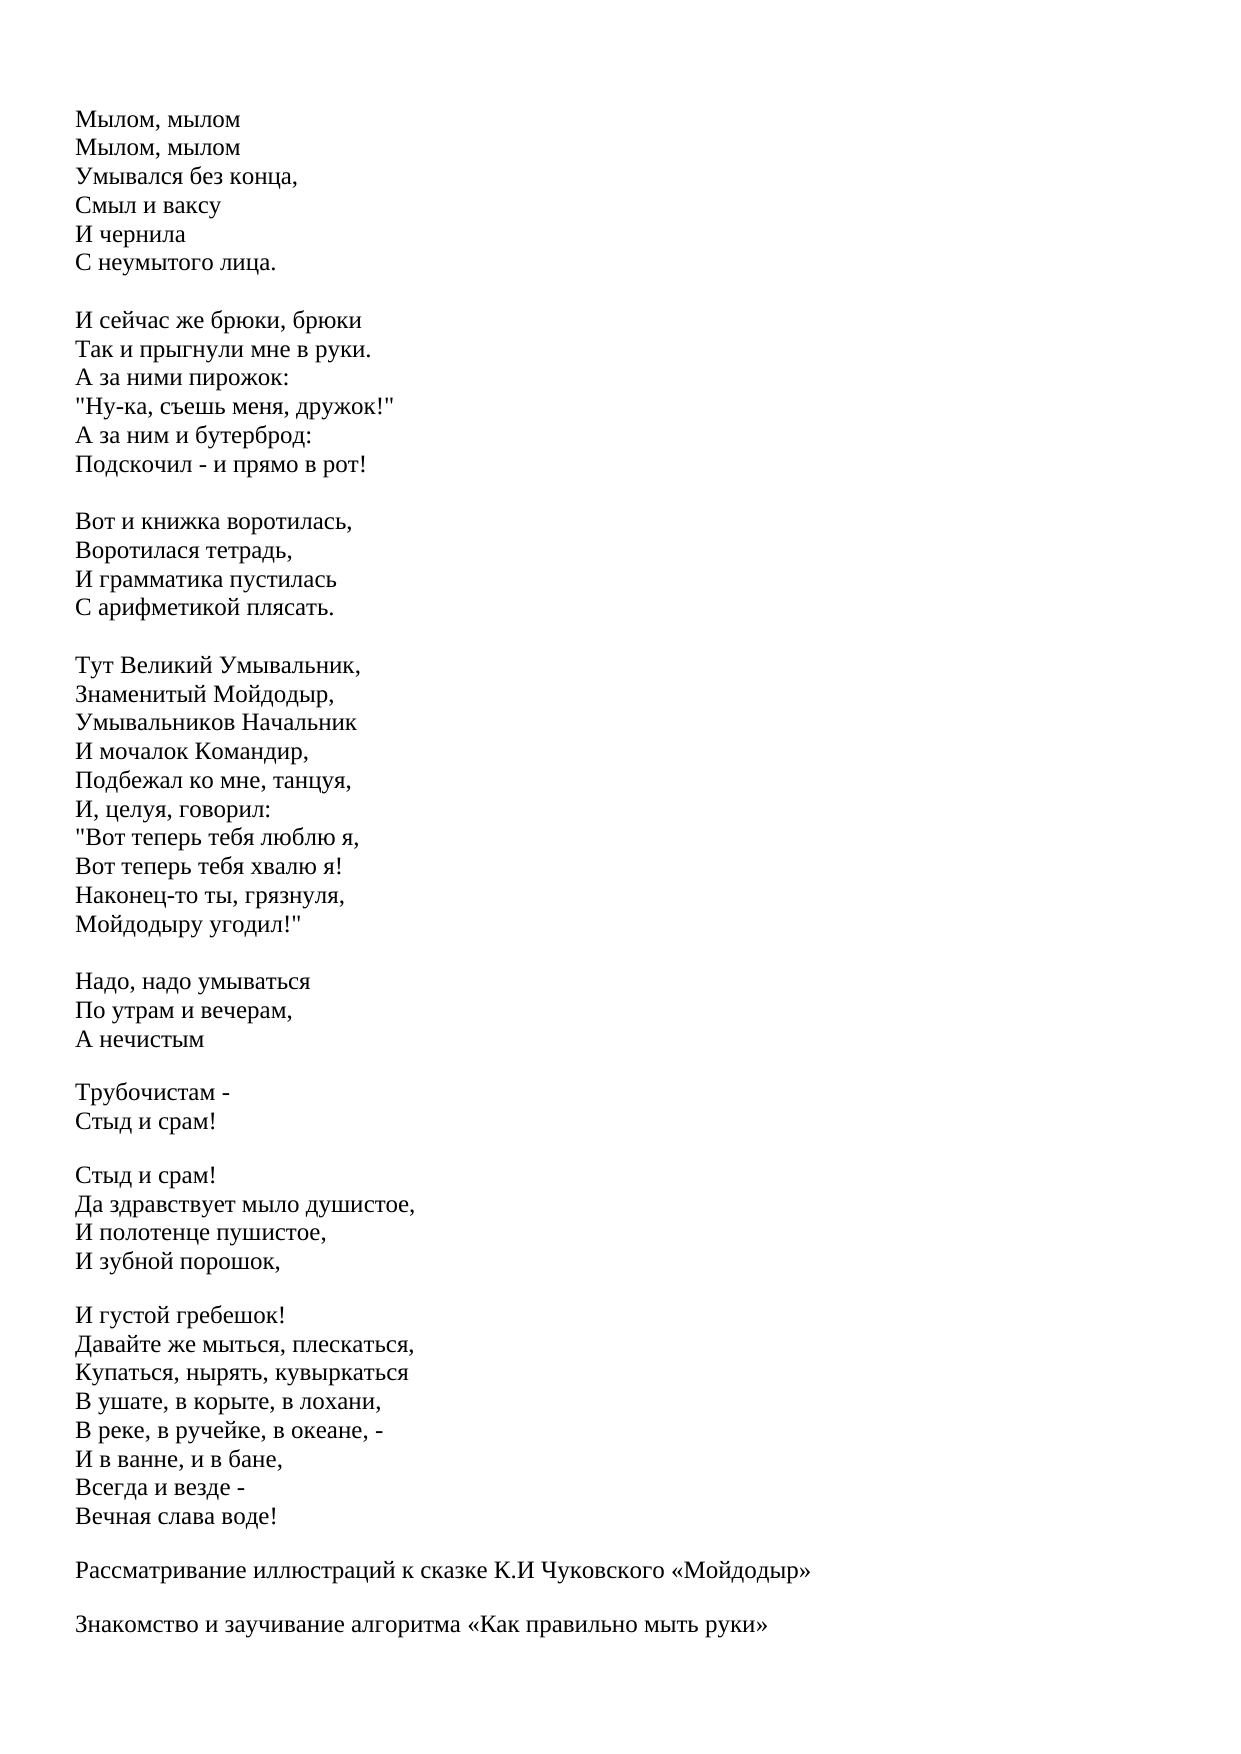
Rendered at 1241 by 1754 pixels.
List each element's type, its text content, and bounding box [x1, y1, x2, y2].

text Трубочистам - Стыд и срам! [75, 1077, 1165, 1135]
text Рассматривание иллюстраций к сказке К.И Чуковского «Мойдодыр» [75, 1555, 1165, 1584]
text Стыд и срам! Да здравствует мыло душистое, И полотенце пушистое, И зубной порошок, [75, 1160, 1165, 1275]
text И густой гребешок! Давайте же мыться, плескаться, Купаться, нырять, кувыркаться В ушате, в корыте, в лохани, В реке, в ручейке, в океане, - И в ванне, и в бане, Всегда и везде - Вечная слава воде! [75, 1300, 1165, 1530]
text Знакомство и заучивание алгоритма «Как правильно мыть руки» [75, 1609, 1165, 1637]
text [75, 75, 1165, 1052]
